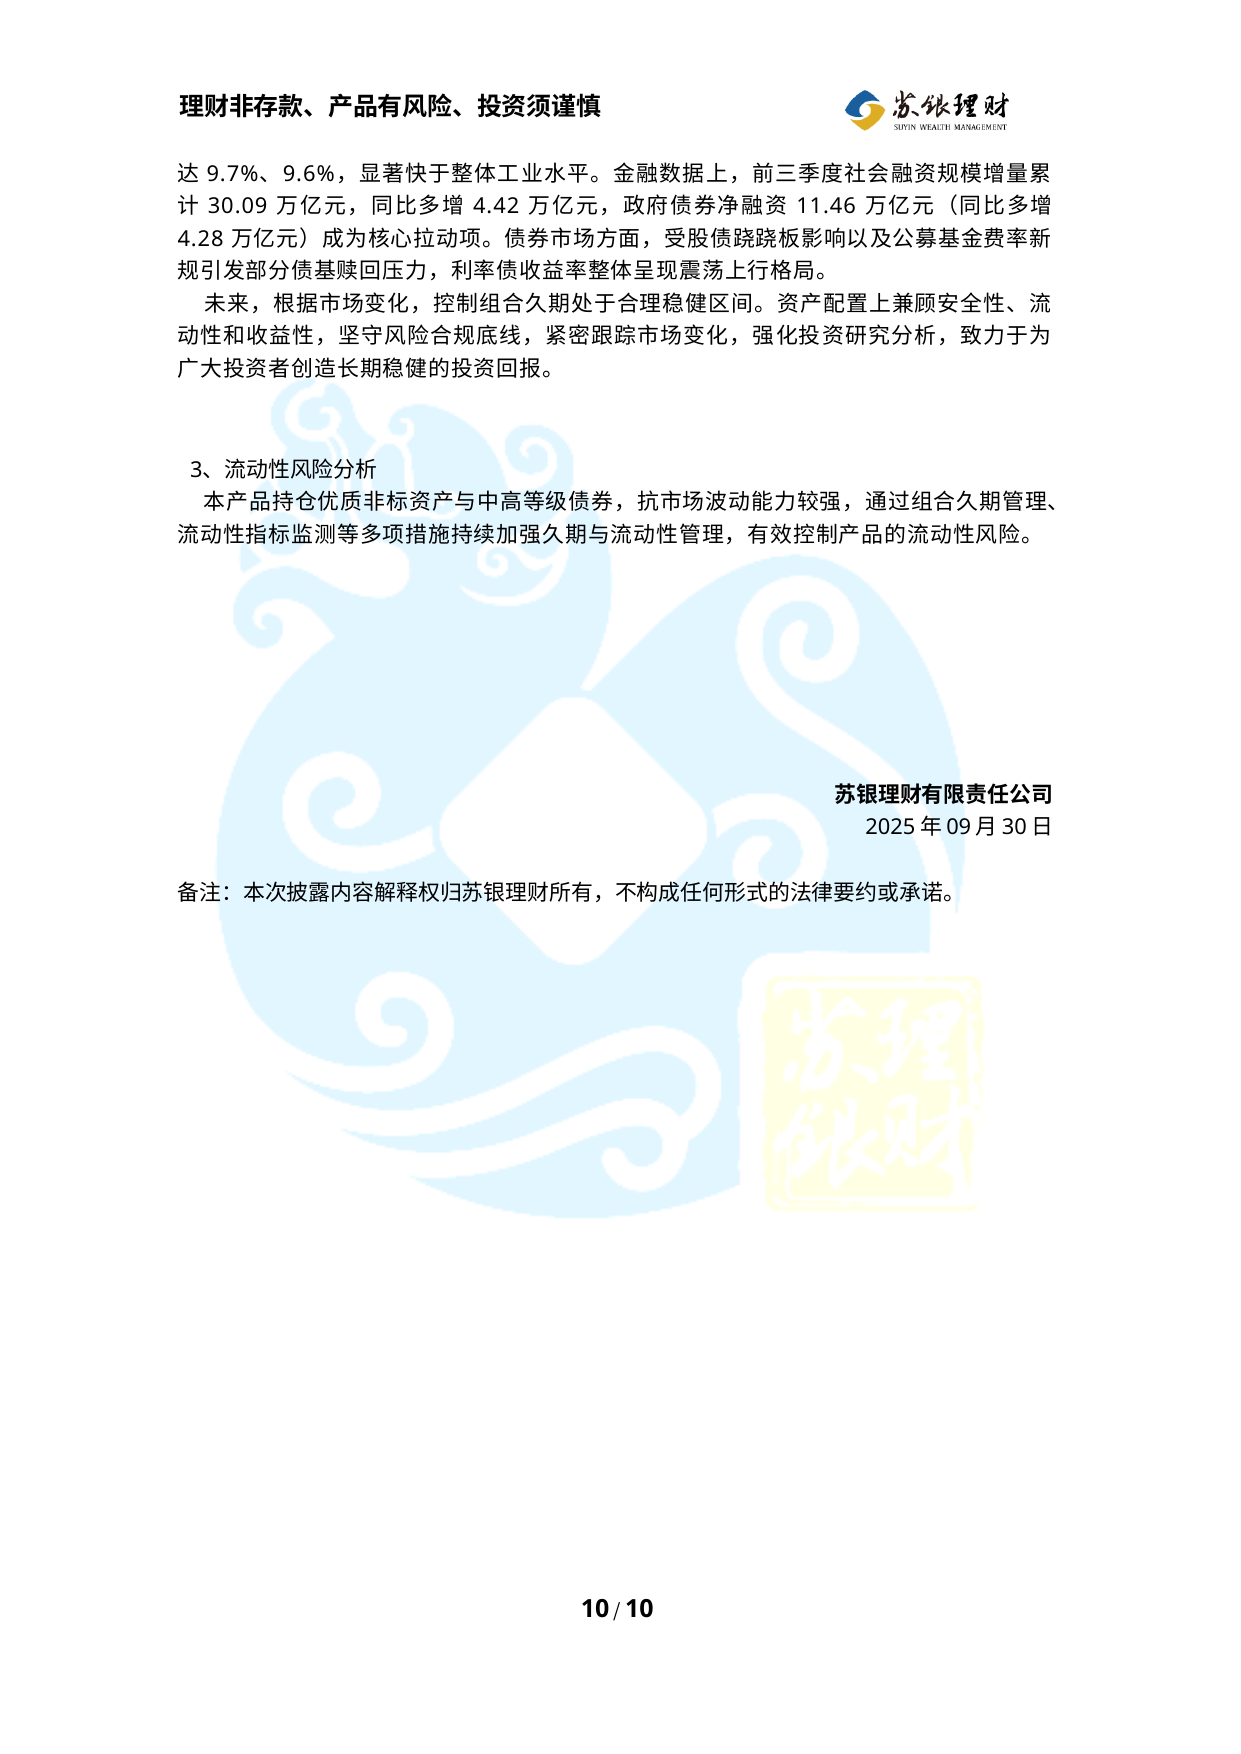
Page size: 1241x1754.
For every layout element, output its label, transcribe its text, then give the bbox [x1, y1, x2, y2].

text 2025年09月30日 [177, 809, 1053, 842]
text 备注：本次披露内容解释权归苏银理财所有，不构成任何形式的法律要约或承诺。 [177, 874, 1053, 907]
picture [820, 72, 1039, 143]
text 苏银理财有限责任公司 [177, 777, 1053, 809]
subtitle 3、流动性风险分析 [190, 452, 1053, 484]
text 本产品持仓优质非标资产与中高等级债券，抗市场波动能力较强，通过组合久期管理、流动性指标监测等多项措施持续加强久期与流动性管理，有效控制产品的流动性风险。 [177, 484, 1053, 549]
